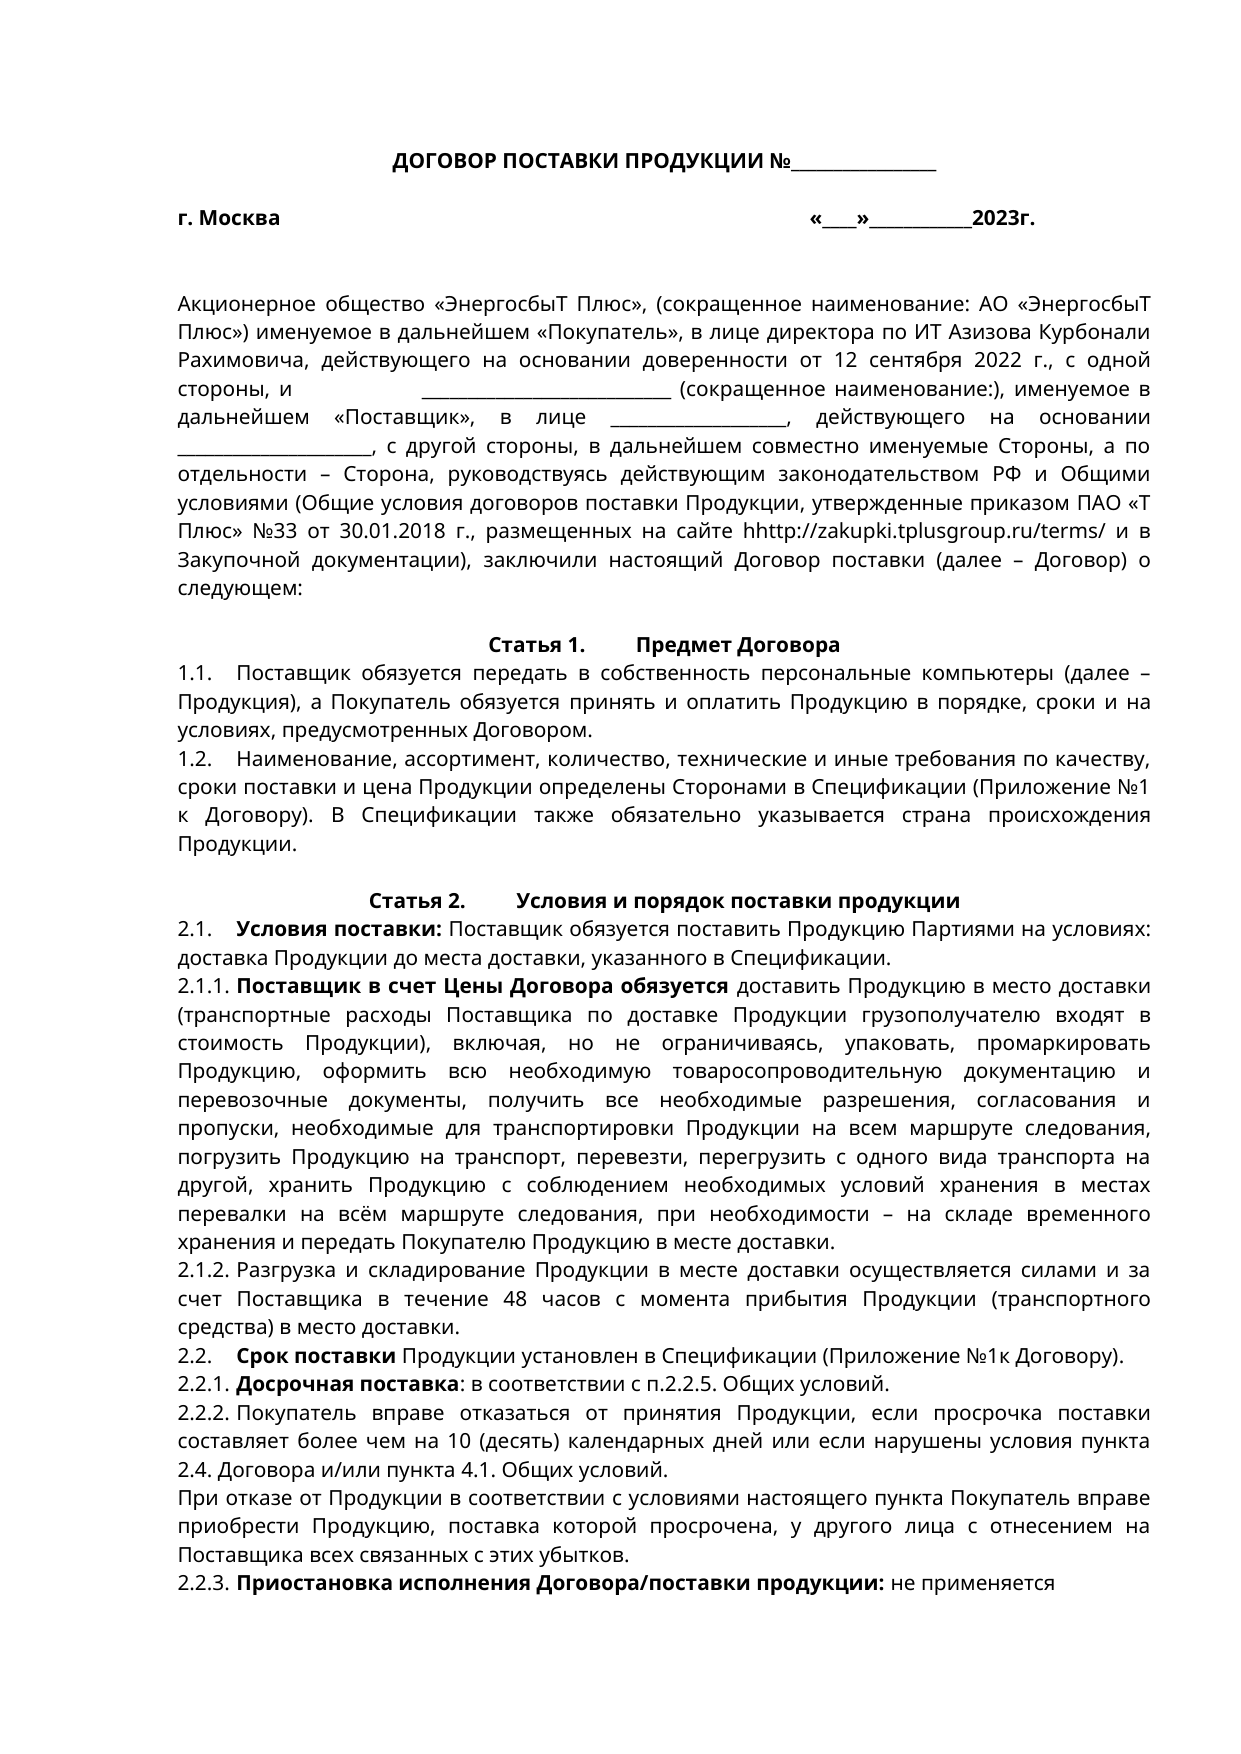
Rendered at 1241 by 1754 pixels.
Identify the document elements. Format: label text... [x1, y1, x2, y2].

text Акционерное общество «ЭнергосбыТ Плюс», (сокращенное наименование: АО «ЭнергосбыТ Плюс») именуемое в дальнейшем «Покупатель», в лице директора по ИТ Азизова Курбонали Рахимовича, действующего на основании доверенности от 12 сентября 2022 г., с одной стороны, и ___________________________ (сокращенное наименование:), именуемое в дальнейшем «Поставщик», в лице ___________________, действующего на основании _____________________, с другой стороны, в дальнейшем совместно именуемые Стороны, а по отдельности – Сторона, руководствуясь действующим законодательством РФ и Общими условиями (Общие условия договоров поставки Продукции, утвержденные приказом ПАО «Т Плюс» №33 от 30.01.2018 г., размещенных на сайте hhttp://zakupki.tplusgroup.ru/terms/ и в Закупочной документации), заключили настоящий Договор поставки (далее – Договор) о следующем: [177, 289, 1152, 602]
list Условия поставки: Поставщик обязуется поставить Продукцию Партиями на условиях: доставка Продукции до места доставки, указанного в Спецификации. [177, 914, 1152, 971]
text При отказе от Продукции в соответствии с условиями настоящего пункта Покупатель вправе приобрести Продукцию, поставка которой просрочена, у другого лица с отнесением на Поставщика всех связанных с этих убытков. [177, 1483, 1152, 1568]
list Поставщик обязуется передать в собственность персональные компьютеры (далее – Продукция), а Покупатель обязуется принять и оплатить Продукцию в порядке, сроки и на условиях, предусмотренных Договором. [177, 658, 1152, 744]
list Срок поставки Продукции установлен в Спецификации (Приложение №1к Договору). [177, 1341, 1152, 1369]
list Поставщик в счет Цены Договора обязуется доставить Продукцию в место доставки (транспортные расходы Поставщика по доставке Продукции грузополучателю входят в стоимость Продукции), включая, но не ограничиваясь, упаковать, промаркировать Продукцию, оформить всю необходимую товаросопроводительную документацию и перевозочные документы, получить все необходимые разрешения, согласования и пропуски, необходимые для транспортировки Продукции на всем маршруте следования, погрузить Продукцию на транспорт, перевезти, перегрузить с одного вида транспорта на другой, хранить Продукцию с соблюдением необходимых условий хранения в местах перевалки на всём маршруте следования, при необходимости – на складе временного хранения и передать Покупателю Продукцию в месте доставки. [177, 971, 1152, 1256]
list Условия и порядок поставки продукции [177, 886, 1152, 914]
text ДОГОВОР ПОСТАВКИ ПРОДУКЦИИ №_________________ [177, 147, 1152, 175]
list Покупатель вправе отказаться от принятия Продукции, если просрочка поставки составляет более чем на 10 (десять) календарных дней или если нарушены условия пункта 2.4. Договора и/или пункта 4.1. Общих условий. [177, 1398, 1152, 1483]
list Наименование, ассортимент, количество, технические и иные требования по качеству, сроки поставки и цена Продукции определены Сторонами в Спецификации (Приложение №1 к Договору). В Спецификации также обязательно указывается страна происхождения Продукции. [177, 744, 1152, 857]
list Досрочная поставка: в соответствии с п.2.2.5. Общих условий. [177, 1369, 1152, 1398]
text г. Москва «____»____________2023г. [177, 203, 1152, 232]
list Предмет Договора [177, 630, 1152, 658]
list Разгрузка и складирование Продукции в месте доставки осуществляется силами и за счет Поставщика в течение 48 часов с момента прибытия Продукции (транспортного средства) в место доставки. [177, 1256, 1152, 1341]
list Приостановка исполнения Договора/поставки продукции: не применяется [177, 1568, 1152, 1597]
